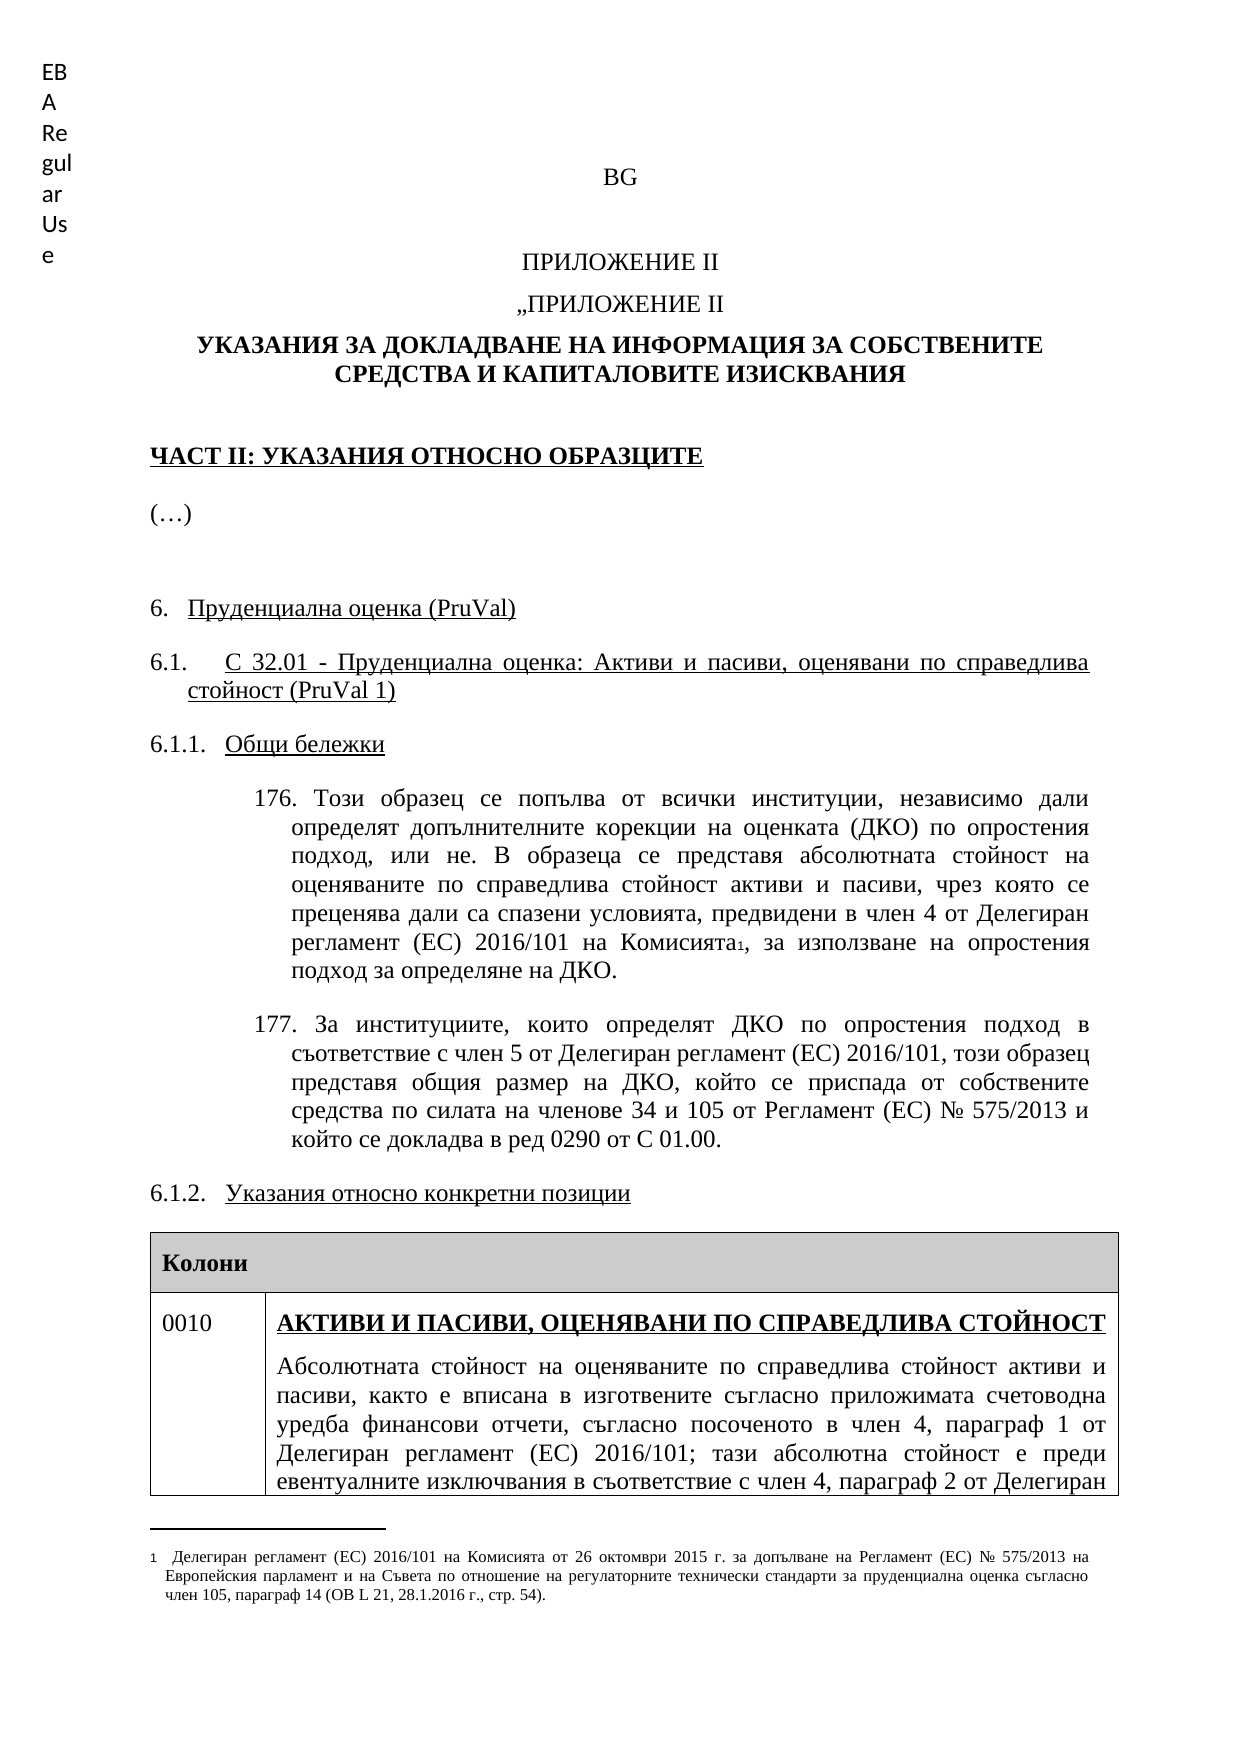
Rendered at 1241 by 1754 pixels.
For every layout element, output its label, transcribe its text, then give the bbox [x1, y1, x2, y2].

text УКАЗАНИЯ ЗА ДОКЛАДВАНЕ НА ИНФОРМАЦИЯ ЗА СОБСТВЕНИТЕ СРЕДСТВА И КАПИТАЛОВИТЕ ИЗИСКВАНИЯ [150, 330, 1090, 387]
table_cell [266, 1293, 1118, 1495]
list 6.1. C 32.01 - Пруденциална оценка: Активи и пасиви, оценявани по справедлива стойност (PruVal 1) [150, 647, 1090, 704]
text „ПРИЛОЖЕНИЕ II [150, 289, 1090, 317]
list 6.1.1. Общи бележки [150, 729, 1090, 758]
text ПРИЛОЖЕНИЕ II [150, 247, 1090, 276]
table_cell 0010 [151, 1293, 265, 1495]
text (…) [150, 498, 1090, 527]
text ЧАСТ II: УКАЗАНИЯ ОТНОСНО ОБРАЗЦИТЕ [150, 441, 1090, 470]
list 6. Пруденциална оценка (PruVal) [150, 593, 1090, 622]
table_header Колони [151, 1233, 1118, 1292]
text BG [150, 162, 1090, 191]
list 6.1.2. Указания относно конкретни позиции [150, 1178, 1090, 1207]
